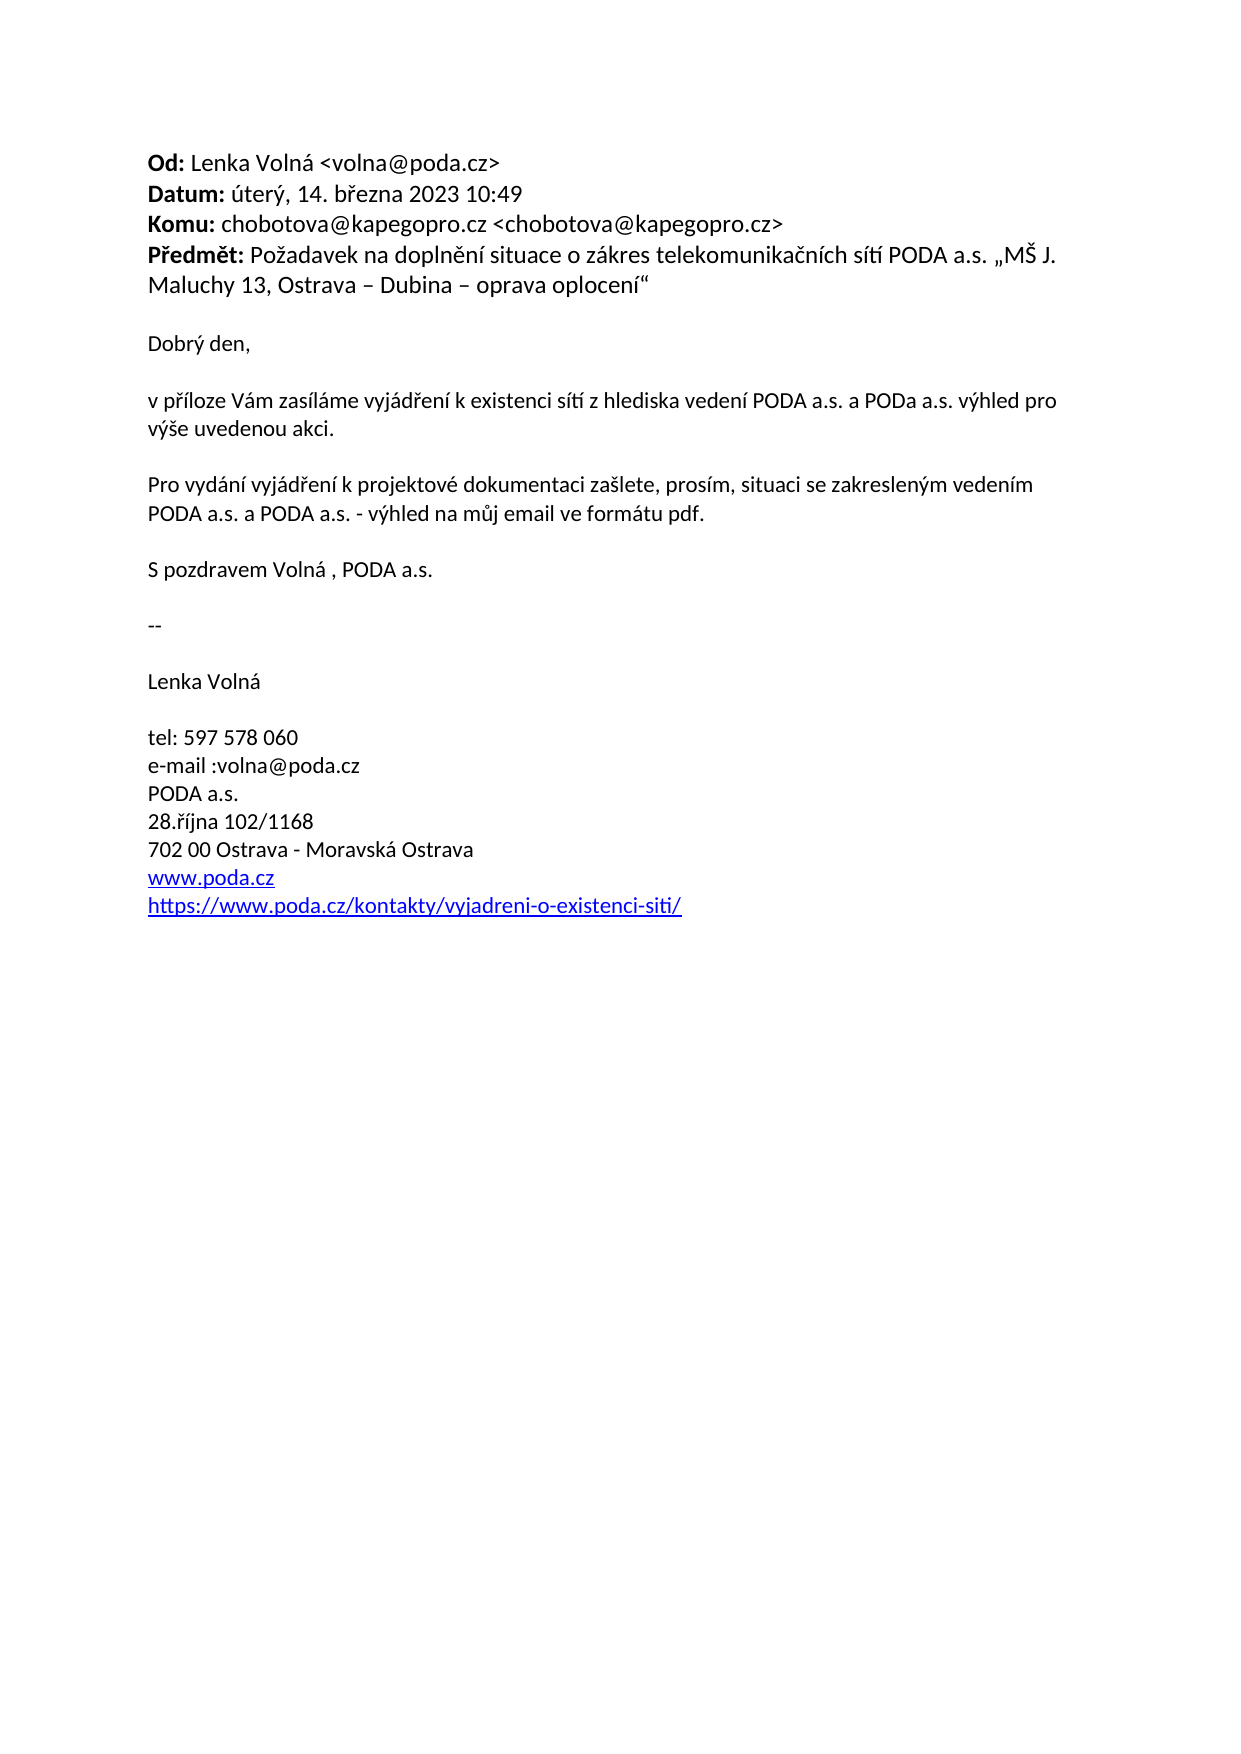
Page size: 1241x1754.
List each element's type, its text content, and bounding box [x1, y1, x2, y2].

text Od: Lenka Volná <volna@poda.cz> Datum: úterý, 14. března 2023 10:49 Komu: chobotova@kapegopro.cz <chobotova@kapegopro.cz> Předmět: Požadavek na doplnění situace o zákres telekomunikačních sítí PODA a.s. „MŠ J. Maluchy 13, Ostrava – Dubina – oprava oplocení“ [148, 148, 1093, 300]
text Dobrý den, [148, 329, 1093, 357]
text v příloze Vám zasíláme vyjádření k existenci sítí z hlediska vedení PODA a.s. a PODa a.s. výhled pro výše uvedenou akci. Pro vydání vyjádření k projektové dokumentaci zašlete, prosím, situaci se zakresleným vedením PODA a.s. a PODA a.s. - výhled na můj email ve formátu pdf. S pozdravem Volná , PODA a.s. -- Lenka Volná tel: 597 578 060 e-mail :volna@poda.cz PODA a.s. 28.října 102/1168 702 00 Ostrava - Moravská Ostrava www.poda.cz https://www.poda.cz/kontakty/vyjadreni-o-existenci-siti/ [148, 387, 1093, 919]
